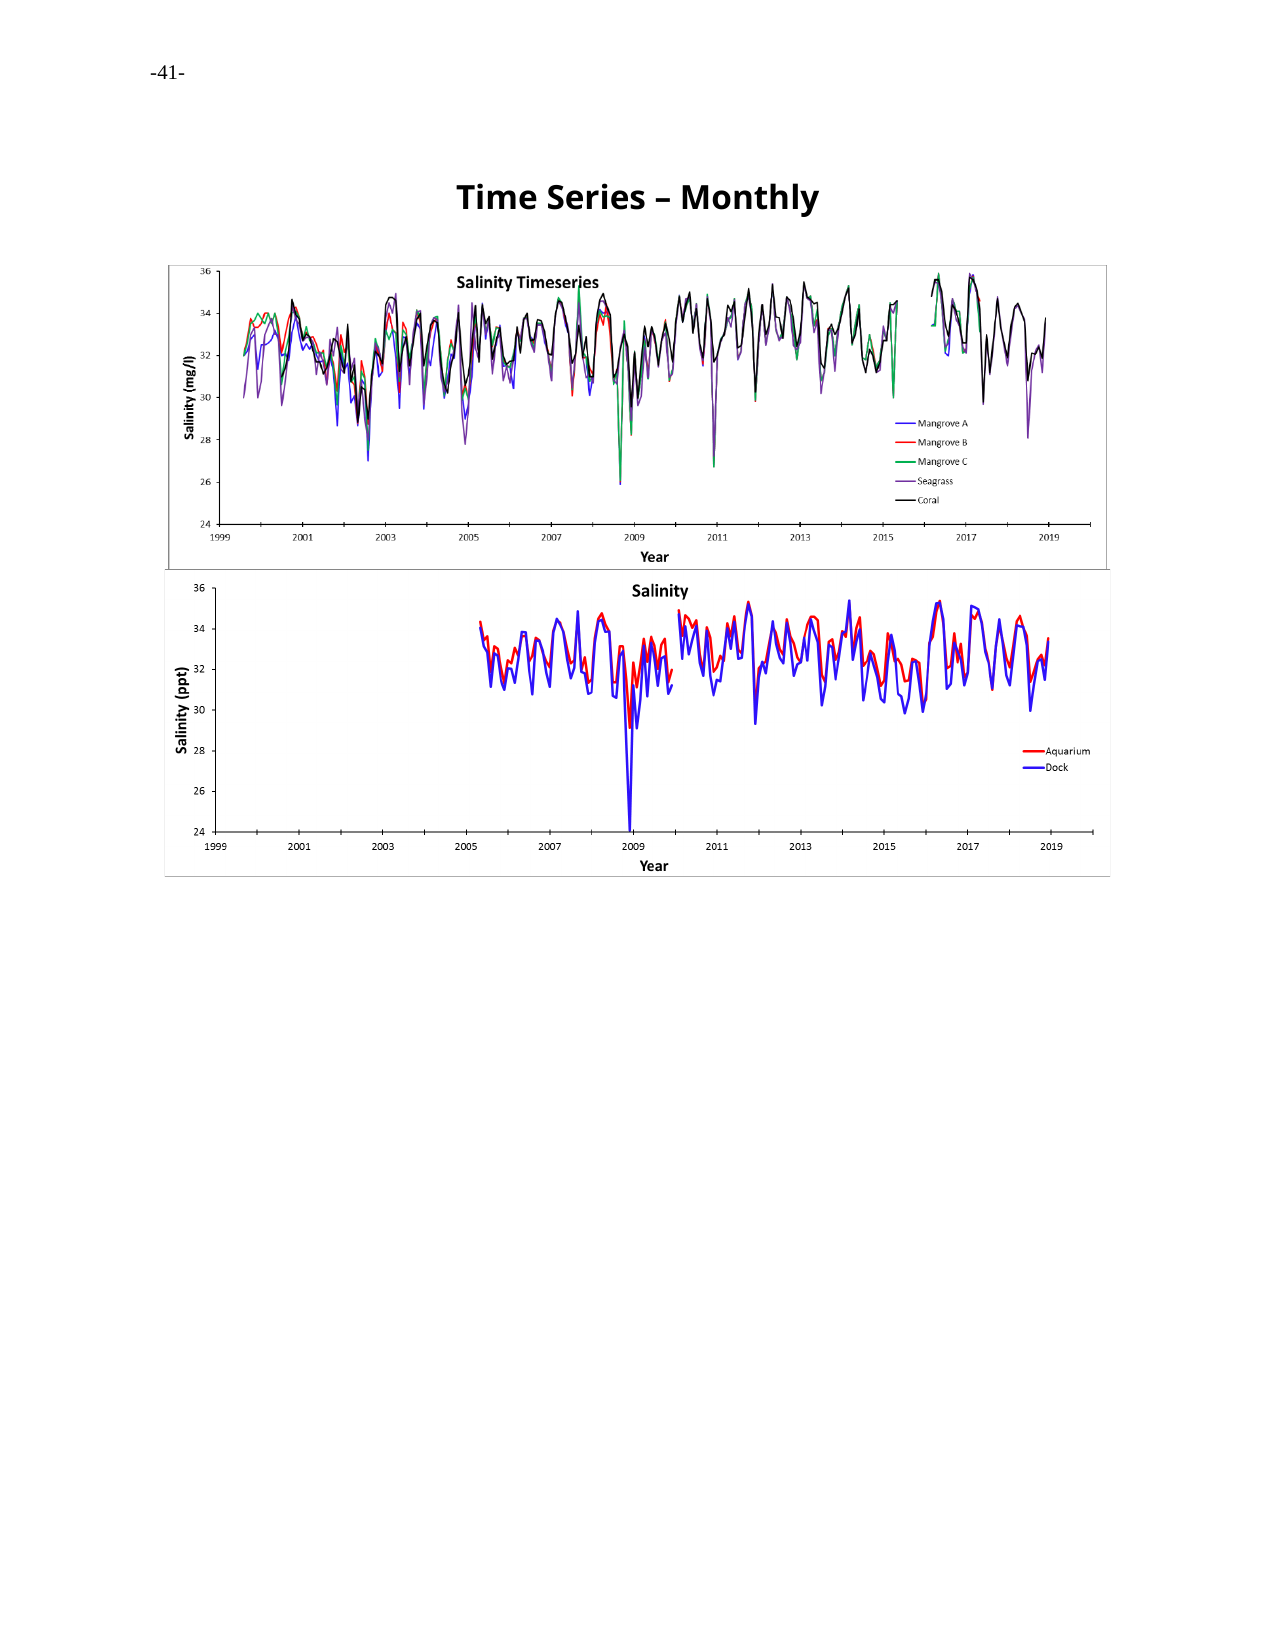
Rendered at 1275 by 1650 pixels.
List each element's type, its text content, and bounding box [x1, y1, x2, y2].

text Time Series – Monthly [150, 174, 1125, 219]
picture [164, 265, 1111, 877]
